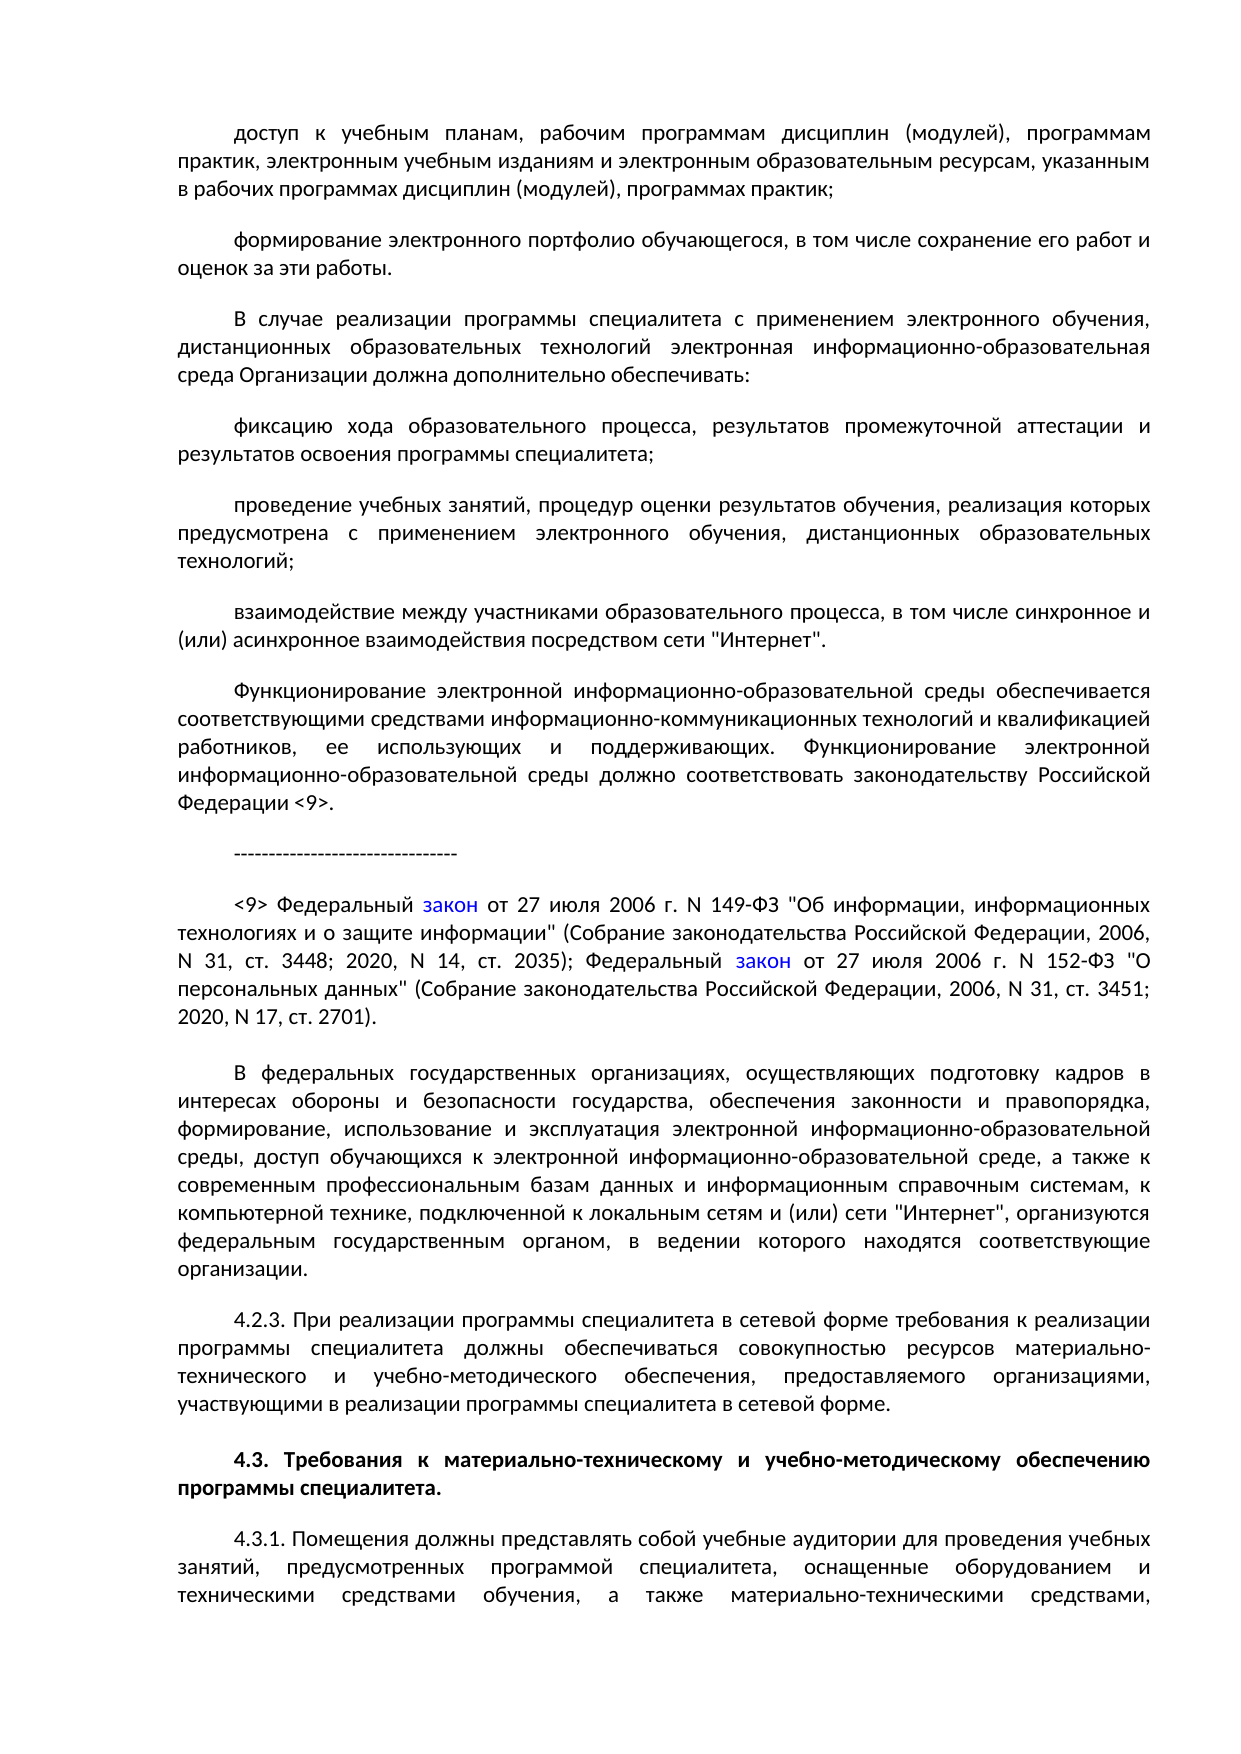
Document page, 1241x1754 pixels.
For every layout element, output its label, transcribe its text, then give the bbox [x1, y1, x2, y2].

text проведение учебных занятий, процедур оценки результатов обучения, реализация которых предусмотрена с применением электронного обучения, дистанционных образовательных технологий; [177, 490, 1152, 574]
text доступ к учебным планам, рабочим программам дисциплин (модулей), программам практик, электронным учебным изданиям и электронным образовательным ресурсам, указанным в рабочих программах дисциплин (модулей), программах практик; [177, 118, 1152, 202]
title 4.3. Требования к материально-техническому и учебно-методическому обеспечению программы специалитета. [177, 1445, 1152, 1501]
text -------------------------------- [177, 839, 1152, 867]
text В случае реализации программы специалитета с применением электронного обучения, дистанционных образовательных технологий электронная информационно-образовательная среда Организации должна дополнительно обеспечивать: [177, 304, 1152, 388]
text В федеральных государственных организациях, осуществляющих подготовку кадров в интересах обороны и безопасности государства, обеспечения законности и правопорядка, формирование, использование и эксплуатация электронной информационно-образовательной среды, доступ обучающихся к электронной информационно-образовательной среде, а также к современным профессиональным базам данных и информационным справочным системам, к компьютерной технике, подключенной к локальным сетям и (или) сети "Интернет", организуются федеральным государственным органом, в ведении которого находятся соответствующие организации. [177, 1058, 1152, 1282]
text <9> Федеральный закон от 27 июля 2006 г. N 149-ФЗ "Об информации, информационных технологиях и о защите информации" (Собрание законодательства Российской Федерации, 2006, N 31, ст. 3448; 2020, N 14, ст. 2035); Федеральный закон от 27 июля 2006 г. N 152-ФЗ "О персональных данных" (Собрание законодательства Российской Федерации, 2006, N 31, ст. 3451; 2020, N 17, ст. 2701). [177, 890, 1152, 1030]
text формирование электронного портфолио обучающегося, в том числе сохранение его работ и оценок за эти работы. [177, 225, 1152, 281]
text Функционирование электронной информационно-образовательной среды обеспечивается соответствующими средствами информационно-коммуникационных технологий и квалификацией работников, ее использующих и поддерживающих. Функционирование электронной информационно-образовательной среды должно соответствовать законодательству Российской Федерации <9>. [177, 676, 1152, 816]
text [177, 1524, 1152, 1608]
text взаимодействие между участниками образовательного процесса, в том числе синхронное и (или) асинхронное взаимодействия посредством сети "Интернет". [177, 597, 1152, 653]
text 4.2.3. При реализации программы специалитета в сетевой форме требования к реализации программы специалитета должны обеспечиваться совокупностью ресурсов материально-технического и учебно-методического обеспечения, предоставляемого организациями, участвующими в реализации программы специалитета в сетевой форме. [177, 1305, 1152, 1417]
text фиксацию хода образовательного процесса, результатов промежуточной аттестации и результатов освоения программы специалитета; [177, 411, 1152, 467]
